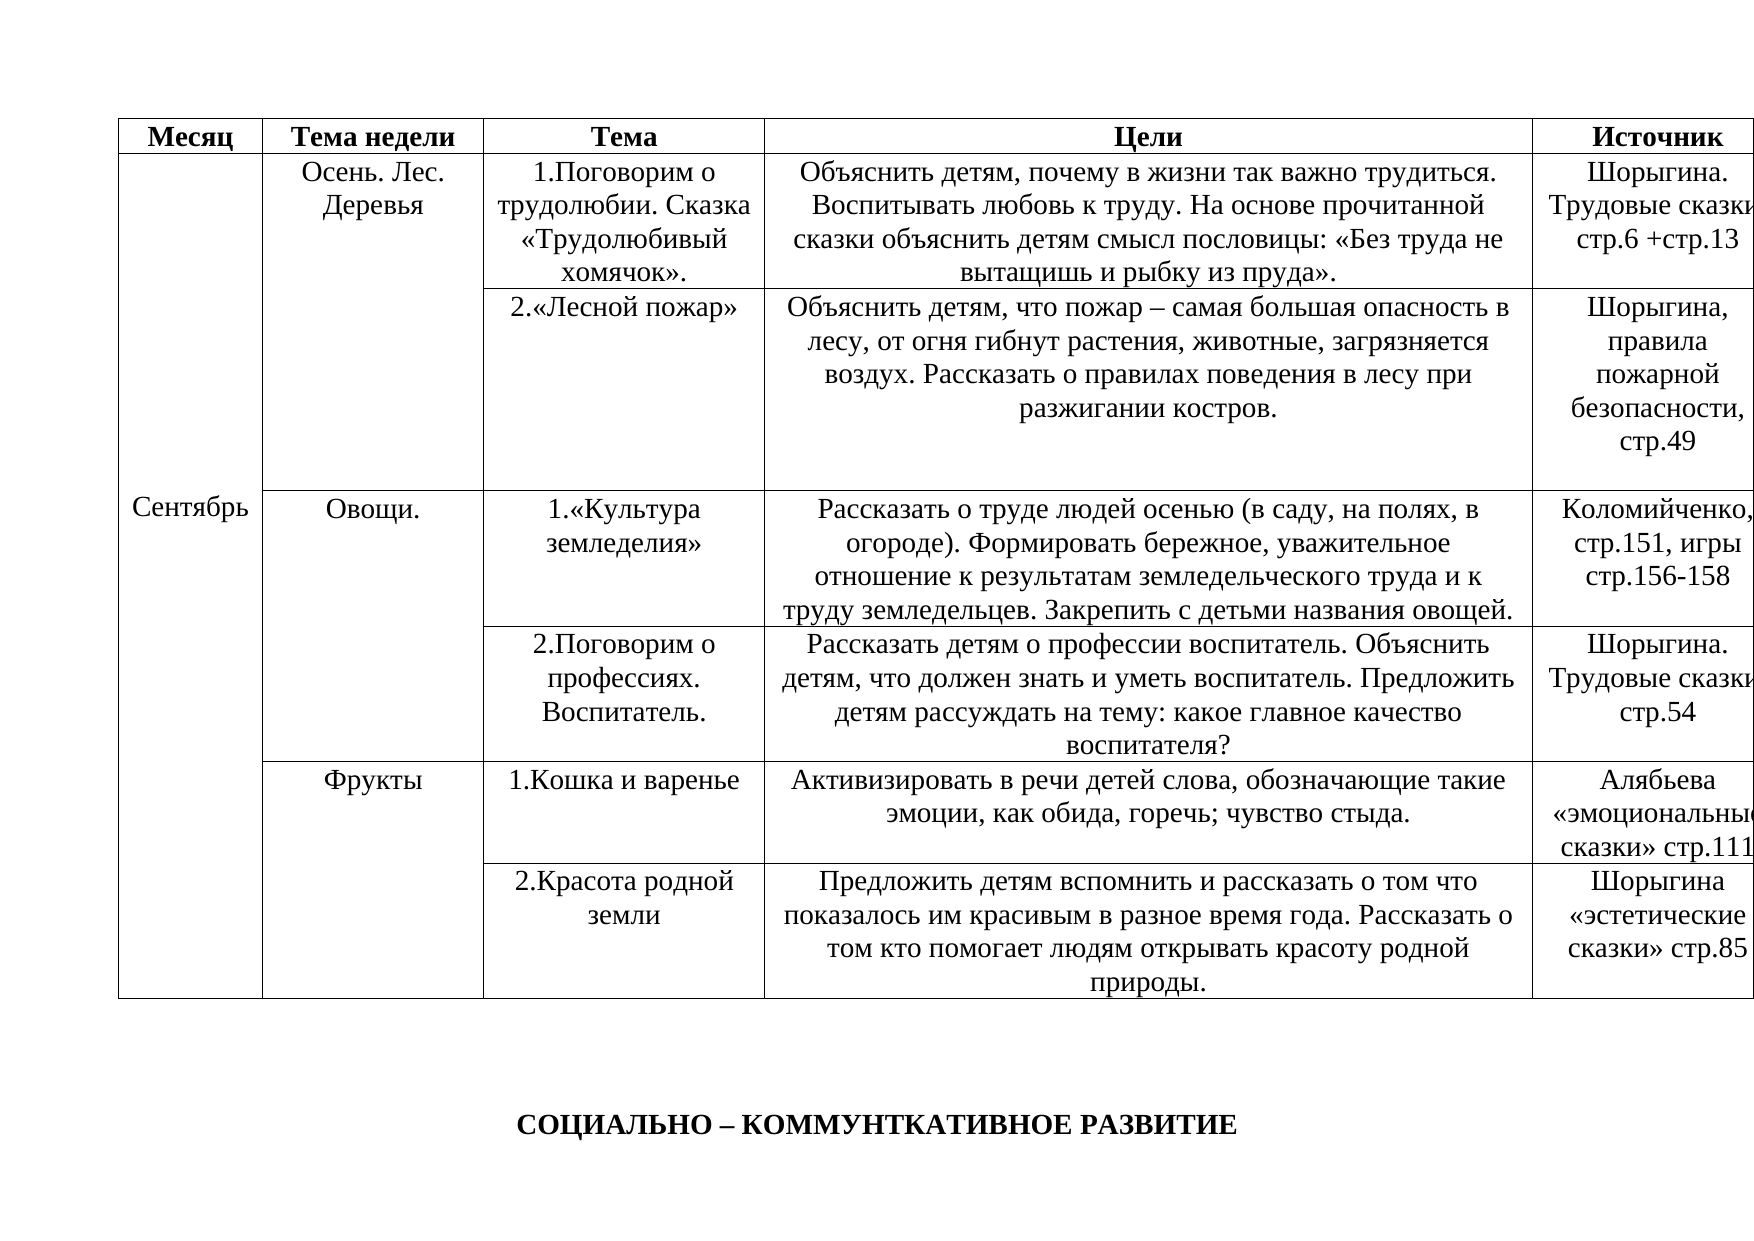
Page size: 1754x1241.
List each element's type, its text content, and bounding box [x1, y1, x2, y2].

table_cell 2.«Лесной пожар» [484, 289, 764, 490]
table_cell Осень. Лес. Деревья [263, 154, 483, 490]
table_header Цели [765, 119, 1532, 153]
table_header Месяц [119, 119, 262, 153]
table_cell Сентябрь [119, 154, 262, 998]
table_cell Шорыгина, правила пожарной безопасности, стр.49 [1533, 289, 1753, 490]
text СОЦИАЛЬНО – КОММУНТКАТИВНОЕ РАЗВИТИЕ [118, 1107, 1636, 1141]
table_cell 1.Поговорим о трудолюбии. Сказка «Трудолюбивый хомячок». [484, 154, 764, 288]
table_header Тема недели [263, 119, 483, 153]
table_cell Объяснить детям, почему в жизни так важно трудиться. Воспитывать любовь к труду. На основе прочитанной сказки объяснить детям смысл пословицы: «Без труда не вытащишь и рыбку из пруда». [765, 154, 1532, 288]
table_cell 2.Поговорим о профессиях. Воспитатель. [484, 627, 764, 761]
table_cell 2.Красота родной земли [484, 864, 764, 998]
table_cell 1.«Культура земледелия» [484, 491, 764, 626]
table_cell Объяснить детям, что пожар – самая большая опасность в лесу, от огня гибнут растения, животные, загрязняется воздух. Рассказать о правилах поведения в лесу при разжигании костров. [765, 289, 1532, 490]
table_cell 1.Кошка и варенье [484, 762, 764, 862]
table_header Тема [484, 119, 764, 153]
table_cell Коломийченко, стр.151, игры стр.156-158 [1533, 491, 1753, 626]
table_cell Шорыгина. Трудовые сказки, стр.6 +стр.13 [1533, 154, 1753, 288]
table_cell Шорыгина. Трудовые сказки, стр.54 [1533, 627, 1753, 761]
table_cell Шорыгина «эстетические сказки» стр.85 [1533, 864, 1753, 998]
table_cell Рассказать о труде людей осенью (в саду, на полях, в огороде). Формировать бережное, уважительное отношение к результатам земледельческого труда и к труду земледельцев. Закрепить с детьми названия овощей. [765, 491, 1532, 626]
table_cell Алябьева «эмоциональные сказки» стр.111 [1533, 762, 1753, 862]
table_header Источник [1533, 119, 1753, 153]
table_cell Предложить детям вспомнить и рассказать о том что показалось им красивым в разное время года. Рассказать о том кто помогает людям открывать красоту родной природы. [765, 864, 1532, 998]
table_cell Овощи. [263, 491, 483, 761]
table_cell Рассказать детям о профессии воспитатель. Объяснить детям, что должен знать и уметь воспитатель. Предложить детям рассуждать на тему: какое главное качество воспитателя? [765, 627, 1532, 761]
table_cell Фрукты [263, 762, 483, 998]
table_cell Активизировать в речи детей слова, обозначающие такие эмоции, как обида, горечь; чувство стыда. [765, 762, 1532, 862]
